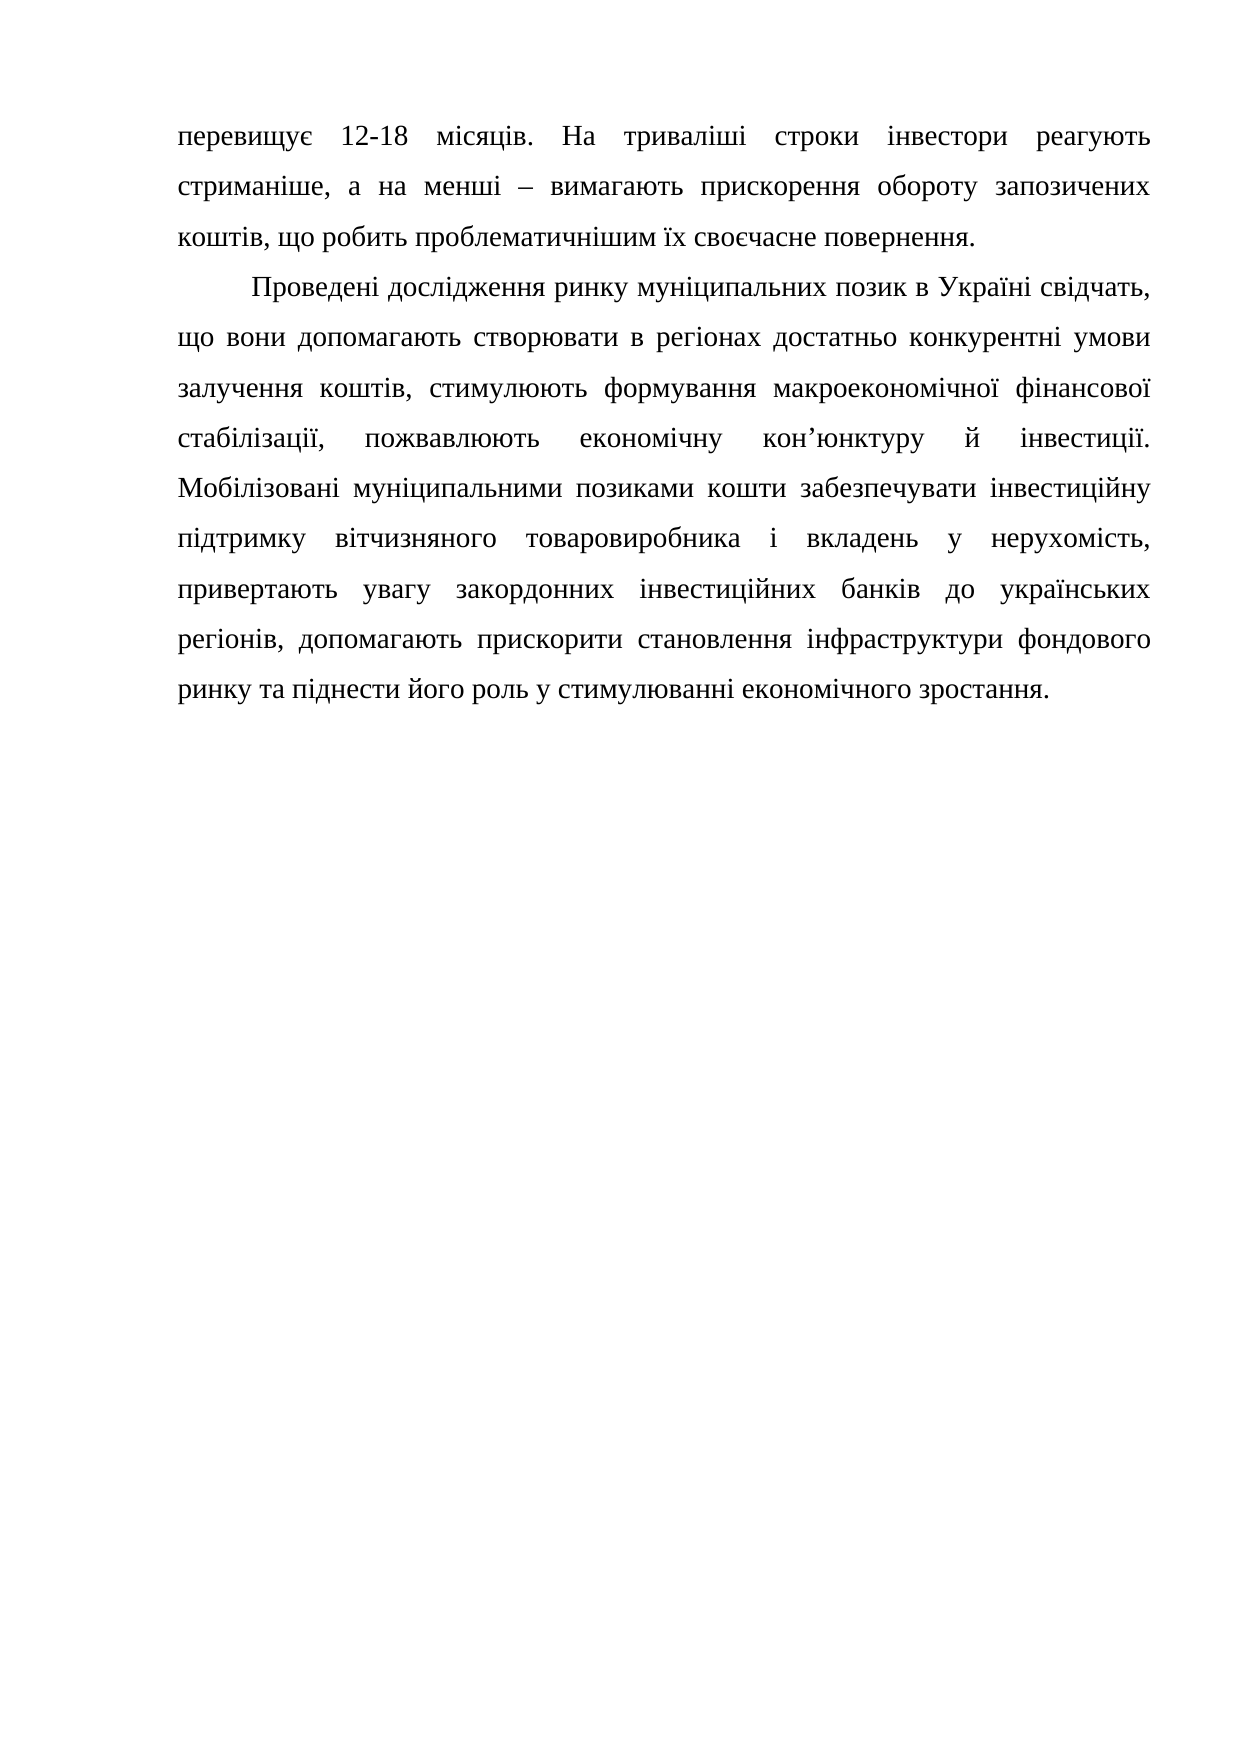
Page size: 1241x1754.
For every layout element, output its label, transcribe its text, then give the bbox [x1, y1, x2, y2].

text Проведені дослідження ринку муніципальних позик в Україні свідчать, що вони допомагають створювати в регіонах достатньо конкурентні умови залучення коштів, стимулюють формування макроекономічної фінансової стабілізації, пожвавлюють економічну кон’юнктуру й інвестиції. Мобілізовані муніципальними позиками кошти забезпечувати інвестиційну підтримку вітчизняного товаровиробника і вкладень у нерухомість, привертають увагу закордонних інвестиційних банків до українських регіонів, допомагають прискорити становлення інфраструктури фондового ринку та піднести його роль у стимулюванні економічного зростання. [177, 269, 1152, 705]
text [177, 118, 1152, 252]
